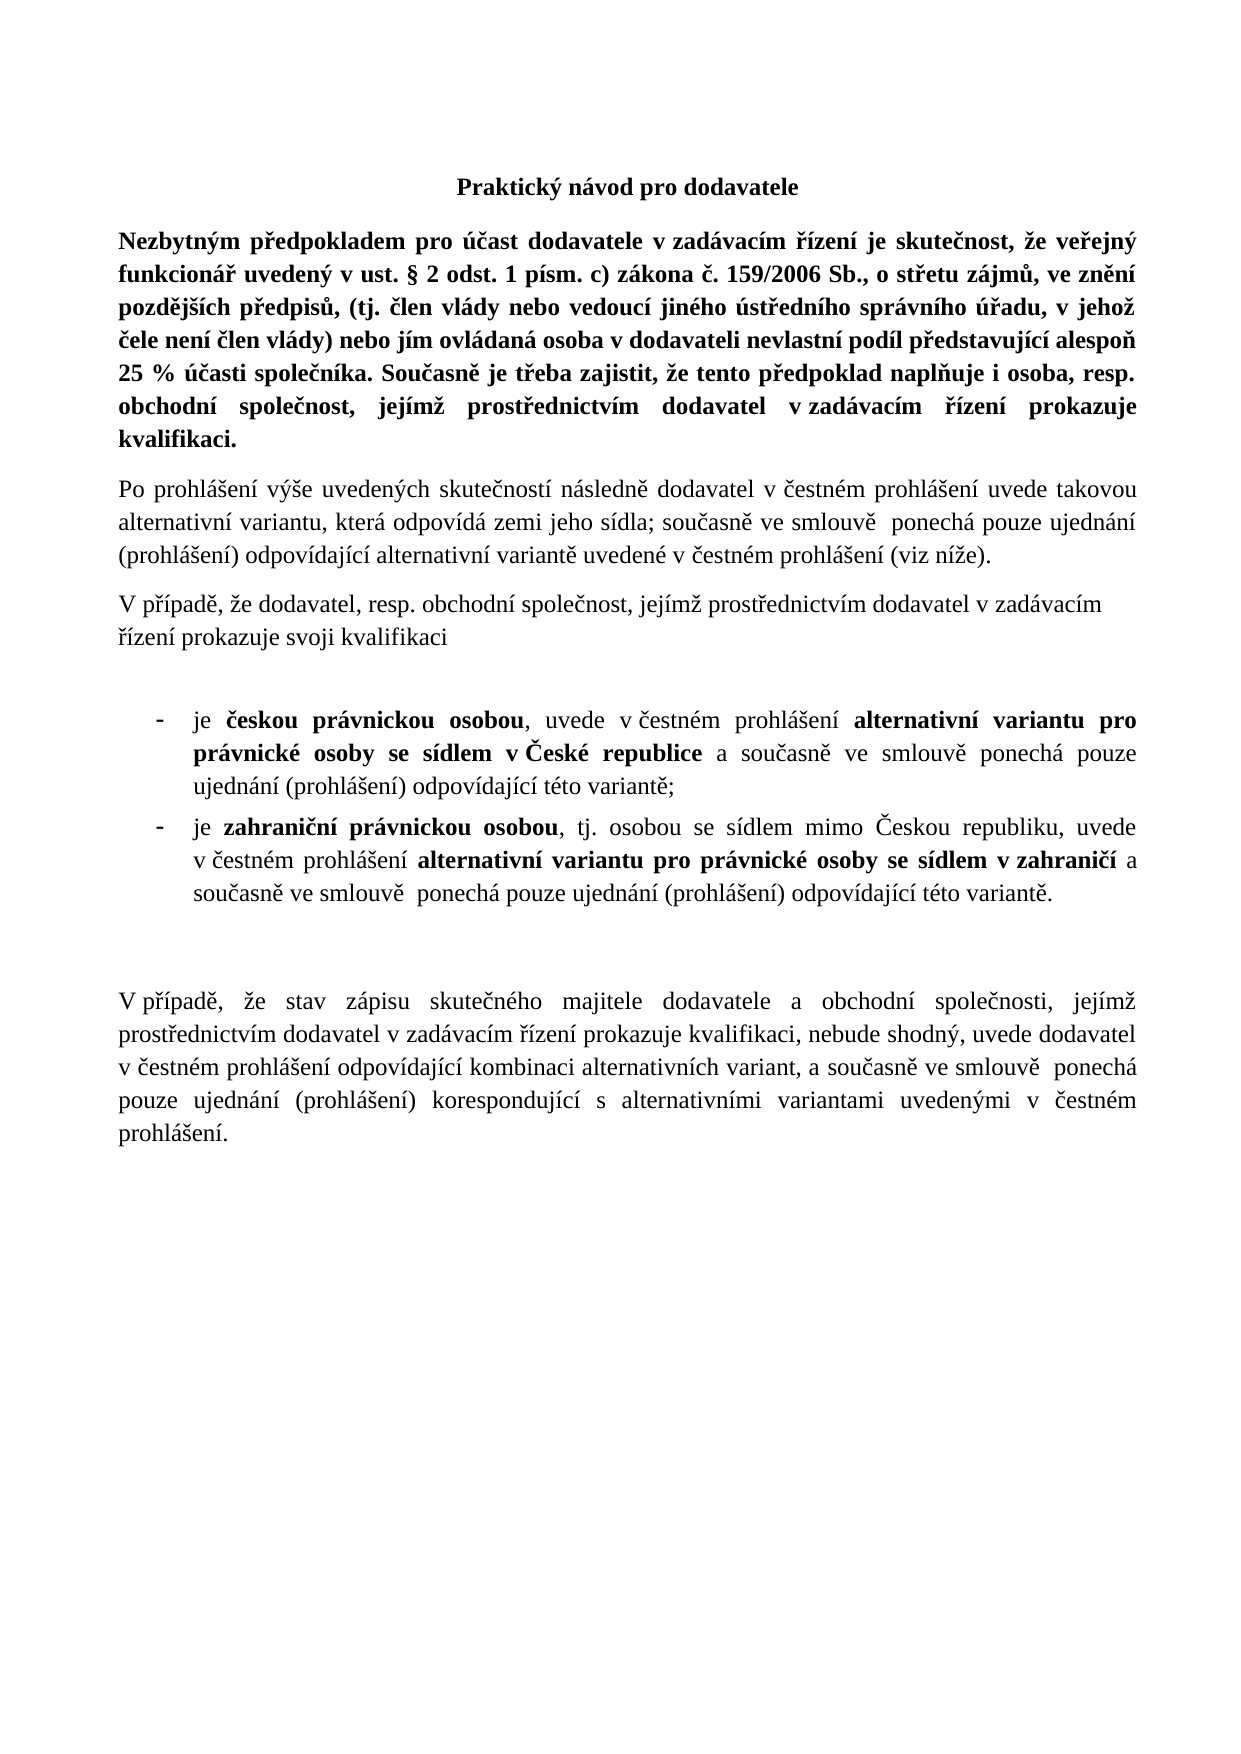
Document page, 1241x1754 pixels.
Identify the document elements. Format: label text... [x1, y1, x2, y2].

text Praktický návod pro dodavatele [118, 172, 1137, 201]
text Nezbytným předpokladem pro účast dodavatele v zadávacím řízení je skutečnost, že veřejný funkcionář uvedený v ust. § 2 odst. 1 písm. c) zákona č. 159/2006 Sb., o střetu zájmů, ve znění pozdějších předpisů, (tj. člen vlády nebo vedoucí jiného ústředního správního úřadu, v jehož čele není člen vlády) nebo jím ovládaná osoba v dodavateli nevlastní podíl představující alespoň 25 % účasti společníka. Současně je třeba zajistit, že tento předpoklad naplňuje i osoba, resp. obchodní společnost, jejímž prostřednictvím dodavatel v zadávacím řízení prokazuje kvalifikaci. [118, 226, 1137, 453]
text V případě, že dodavatel, resp. obchodní společnost, jejímž prostřednictvím dodavatel v zadávacím řízení prokazuje svoji kvalifikaci [118, 589, 1137, 651]
text Po prohlášení výše uvedených skutečností následně dodavatel v čestném prohlášení uvede takovou alternativní variantu, která odpovídá zemi jeho sídla; současně ve smlouvě ponechá pouze ujednání (prohlášení) odpovídající alternativní variantě uvedené v čestném prohlášení (viz níže). [118, 474, 1137, 568]
text V případě, že stav zápisu skutečného majitele dodavatele a obchodní společnosti, jejímž prostřednictvím dodavatel v zadávacím řízení prokazuje kvalifikaci, nebude shodný, uvede dodavatel v čestném prohlášení odpovídající kombinaci alternativních variant, a současně ve smlouvě ponechá pouze ujednání (prohlášení) korespondující s alternativními variantami uvedenými v čestném prohlášení. [118, 986, 1137, 1147]
list je českou právnickou osobou, uvede v čestném prohlášení alternativní variantu pro právnické osoby se sídlem v České republice a současně ve smlouvě ponechá pouze ujednání (prohlášení) odpovídající této variantě; [156, 705, 1137, 800]
list je zahraniční právnickou osobou, tj. osobou se sídlem mimo Českou republiku, uvede v čestném prohlášení alternativní variantu pro právnické osoby se sídlem v zahraničí a současně ve smlouvě ponechá pouze ujednání (prohlášení) odpovídající této variantě. [156, 812, 1137, 907]
